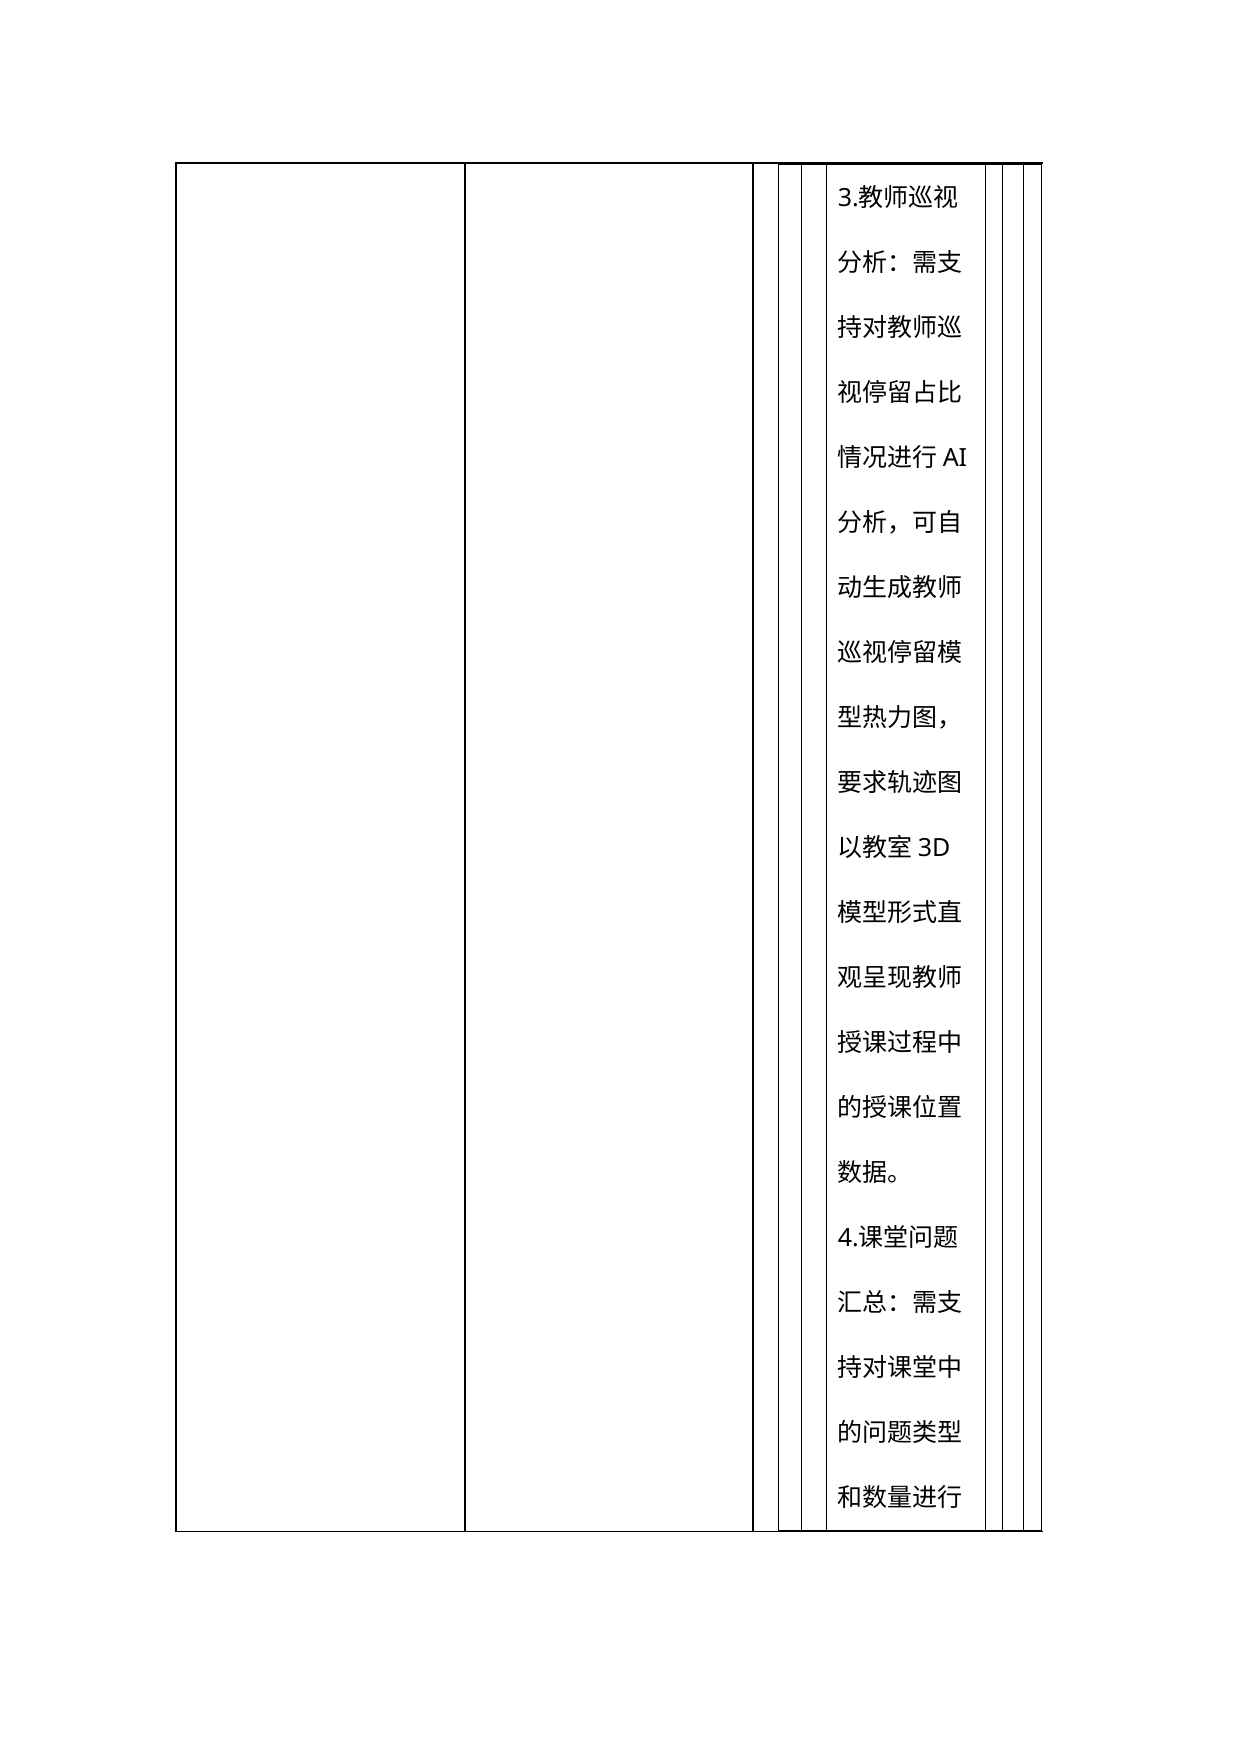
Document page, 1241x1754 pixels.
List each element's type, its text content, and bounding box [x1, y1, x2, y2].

table_cell [1024, 165, 1041, 1530]
table_cell [986, 165, 1002, 1530]
table_cell [802, 165, 826, 1530]
table_cell [754, 164, 778, 1531]
table_cell [827, 165, 985, 1530]
table_cell [466, 164, 752, 1531]
table_cell [779, 165, 801, 1530]
table_cell [1003, 165, 1023, 1530]
table_cell 1 [177, 164, 464, 1531]
